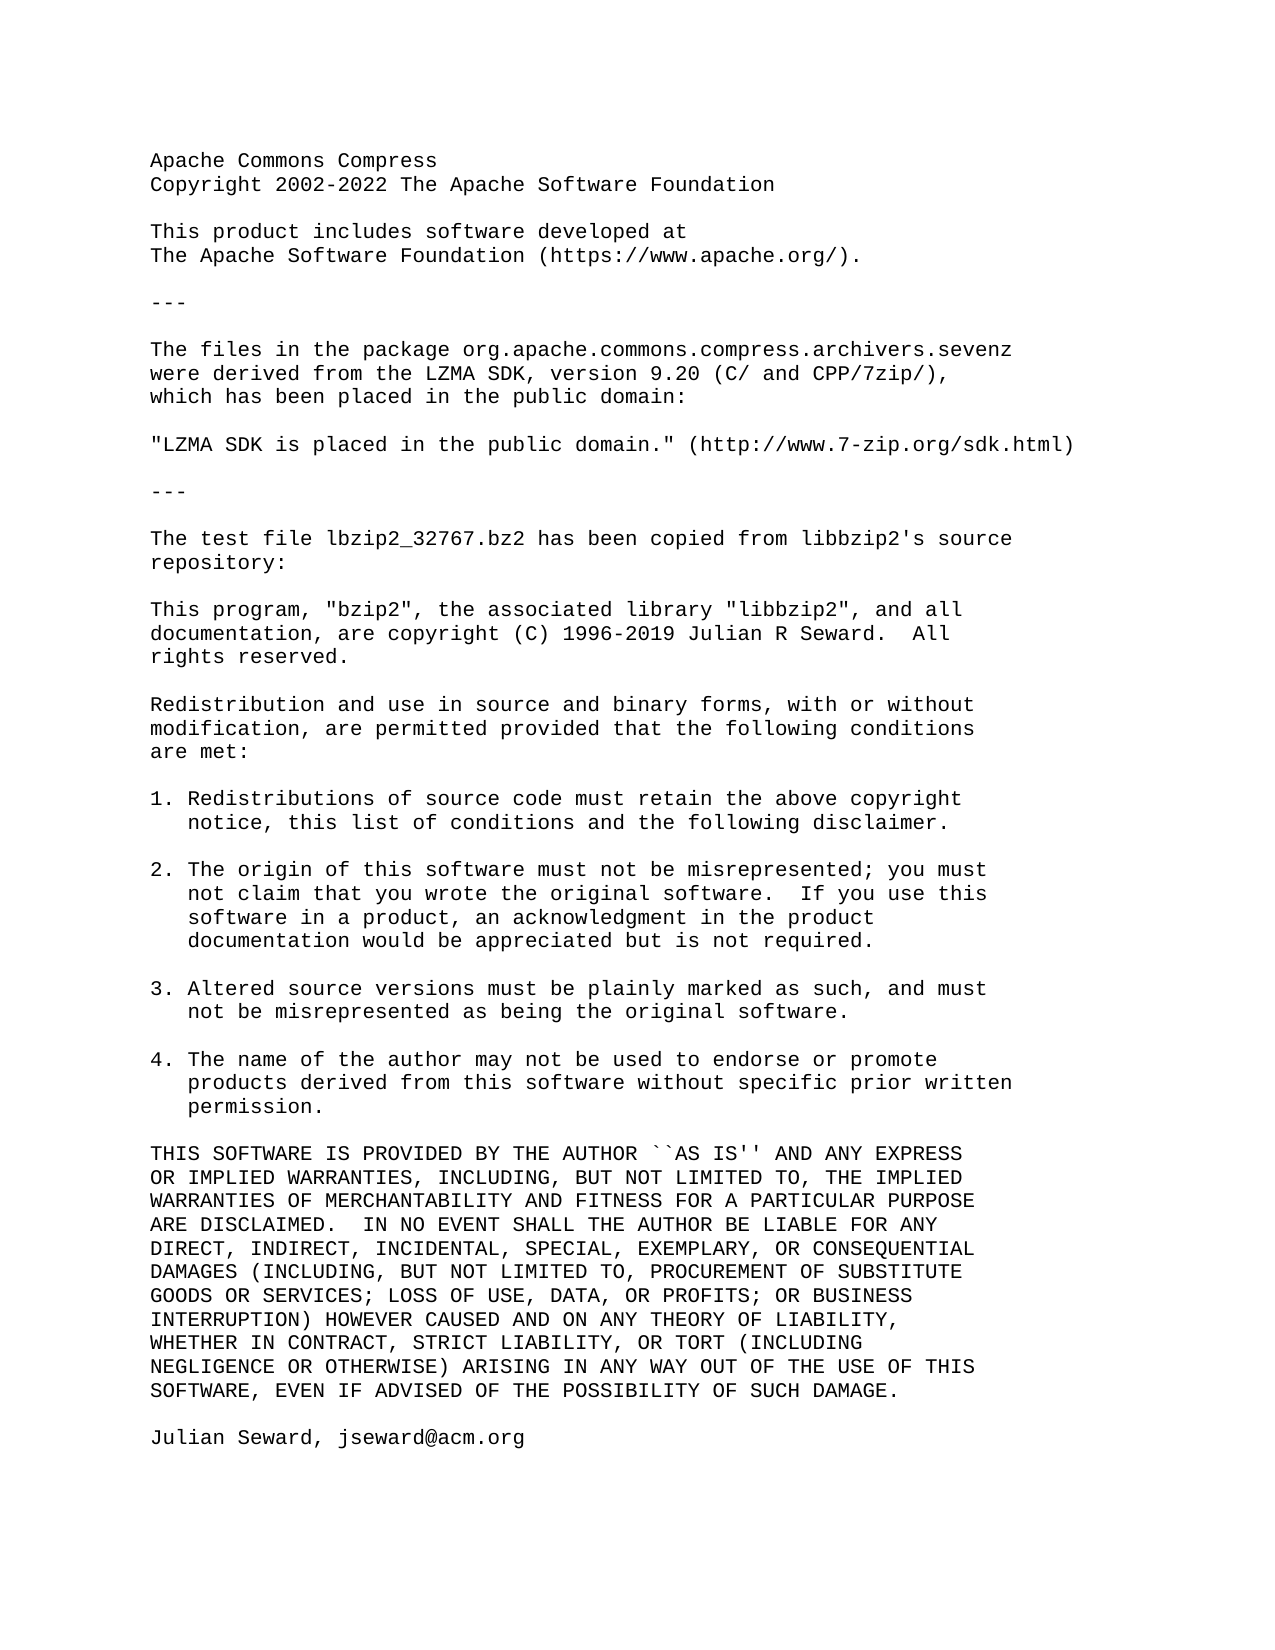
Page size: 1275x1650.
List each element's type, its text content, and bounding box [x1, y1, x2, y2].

text documentation, are copyright (C) 1996-2019 Julian R Seward. All [150, 623, 1125, 647]
text Julian Seward, jseward@acm.org [150, 1427, 1125, 1451]
text 4. The name of the author may not be used to endorse or promote [150, 1048, 1125, 1072]
text --- [150, 292, 1125, 316]
text 3. Altered source versions must be plainly marked as such, and must [150, 978, 1125, 1001]
text Redistribution and use in source and binary forms, with or without [150, 694, 1125, 717]
text modification, are permitted provided that the following conditions [150, 717, 1125, 741]
text DIRECT, INDIRECT, INCIDENTAL, SPECIAL, EXEMPLARY, OR CONSEQUENTIAL [150, 1238, 1125, 1261]
text NEGLIGENCE OR OTHERWISE) ARISING IN ANY WAY OUT OF THE USE OF THIS [150, 1356, 1125, 1379]
text SOFTWARE, EVEN IF ADVISED OF THE POSSIBILITY OF SUCH DAMAGE. [150, 1379, 1125, 1403]
text This product includes software developed at [150, 221, 1125, 244]
text rights reserved. [150, 647, 1125, 670]
text THIS SOFTWARE IS PROVIDED BY THE AUTHOR ``AS IS'' AND ANY EXPRESS [150, 1143, 1125, 1167]
text 2. The origin of this software must not be misrepresented; you must [150, 859, 1125, 883]
text were derived from the LZMA SDK, version 9.20 (C/ and CPP/7zip/), [150, 363, 1125, 386]
text Apache Commons Compress [150, 150, 1125, 174]
text This program, "bzip2", the associated library "libbzip2", and all [150, 599, 1125, 623]
text "LZMA SDK is placed in the public domain." (http://www.7-zip.org/sdk.html) [150, 434, 1125, 457]
text 1. Redistributions of source code must retain the above copyright [150, 788, 1125, 812]
text not be misrepresented as being the original software. [150, 1001, 1125, 1025]
text notice, this list of conditions and the following disclaimer. [150, 812, 1125, 836]
text DAMAGES (INCLUDING, BUT NOT LIMITED TO, PROCUREMENT OF SUBSTITUTE [150, 1261, 1125, 1285]
text products derived from this software without specific prior written [150, 1072, 1125, 1096]
text GOODS OR SERVICES; LOSS OF USE, DATA, OR PROFITS; OR BUSINESS [150, 1285, 1125, 1309]
text repository: [150, 552, 1125, 576]
text software in a product, an acknowledgment in the product [150, 907, 1125, 930]
text The files in the package org.apache.commons.compress.archivers.sevenz [150, 339, 1125, 363]
text The Apache Software Foundation (https://www.apache.org/). [150, 244, 1125, 268]
text which has been placed in the public domain: [150, 386, 1125, 410]
text permission. [150, 1096, 1125, 1119]
text WARRANTIES OF MERCHANTABILITY AND FITNESS FOR A PARTICULAR PURPOSE [150, 1190, 1125, 1214]
text Copyright 2002-2022 The Apache Software Foundation [150, 174, 1125, 197]
text --- [150, 481, 1125, 505]
text WHETHER IN CONTRACT, STRICT LIABILITY, OR TORT (INCLUDING [150, 1332, 1125, 1356]
text are met: [150, 741, 1125, 765]
text ARE DISCLAIMED. IN NO EVENT SHALL THE AUTHOR BE LIABLE FOR ANY [150, 1214, 1125, 1238]
text INTERRUPTION) HOWEVER CAUSED AND ON ANY THEORY OF LIABILITY, [150, 1309, 1125, 1332]
text OR IMPLIED WARRANTIES, INCLUDING, BUT NOT LIMITED TO, THE IMPLIED [150, 1167, 1125, 1190]
text documentation would be appreciated but is not required. [150, 930, 1125, 954]
text The test file lbzip2_32767.bz2 has been copied from libbzip2's source [150, 528, 1125, 552]
text not claim that you wrote the original software. If you use this [150, 883, 1125, 907]
